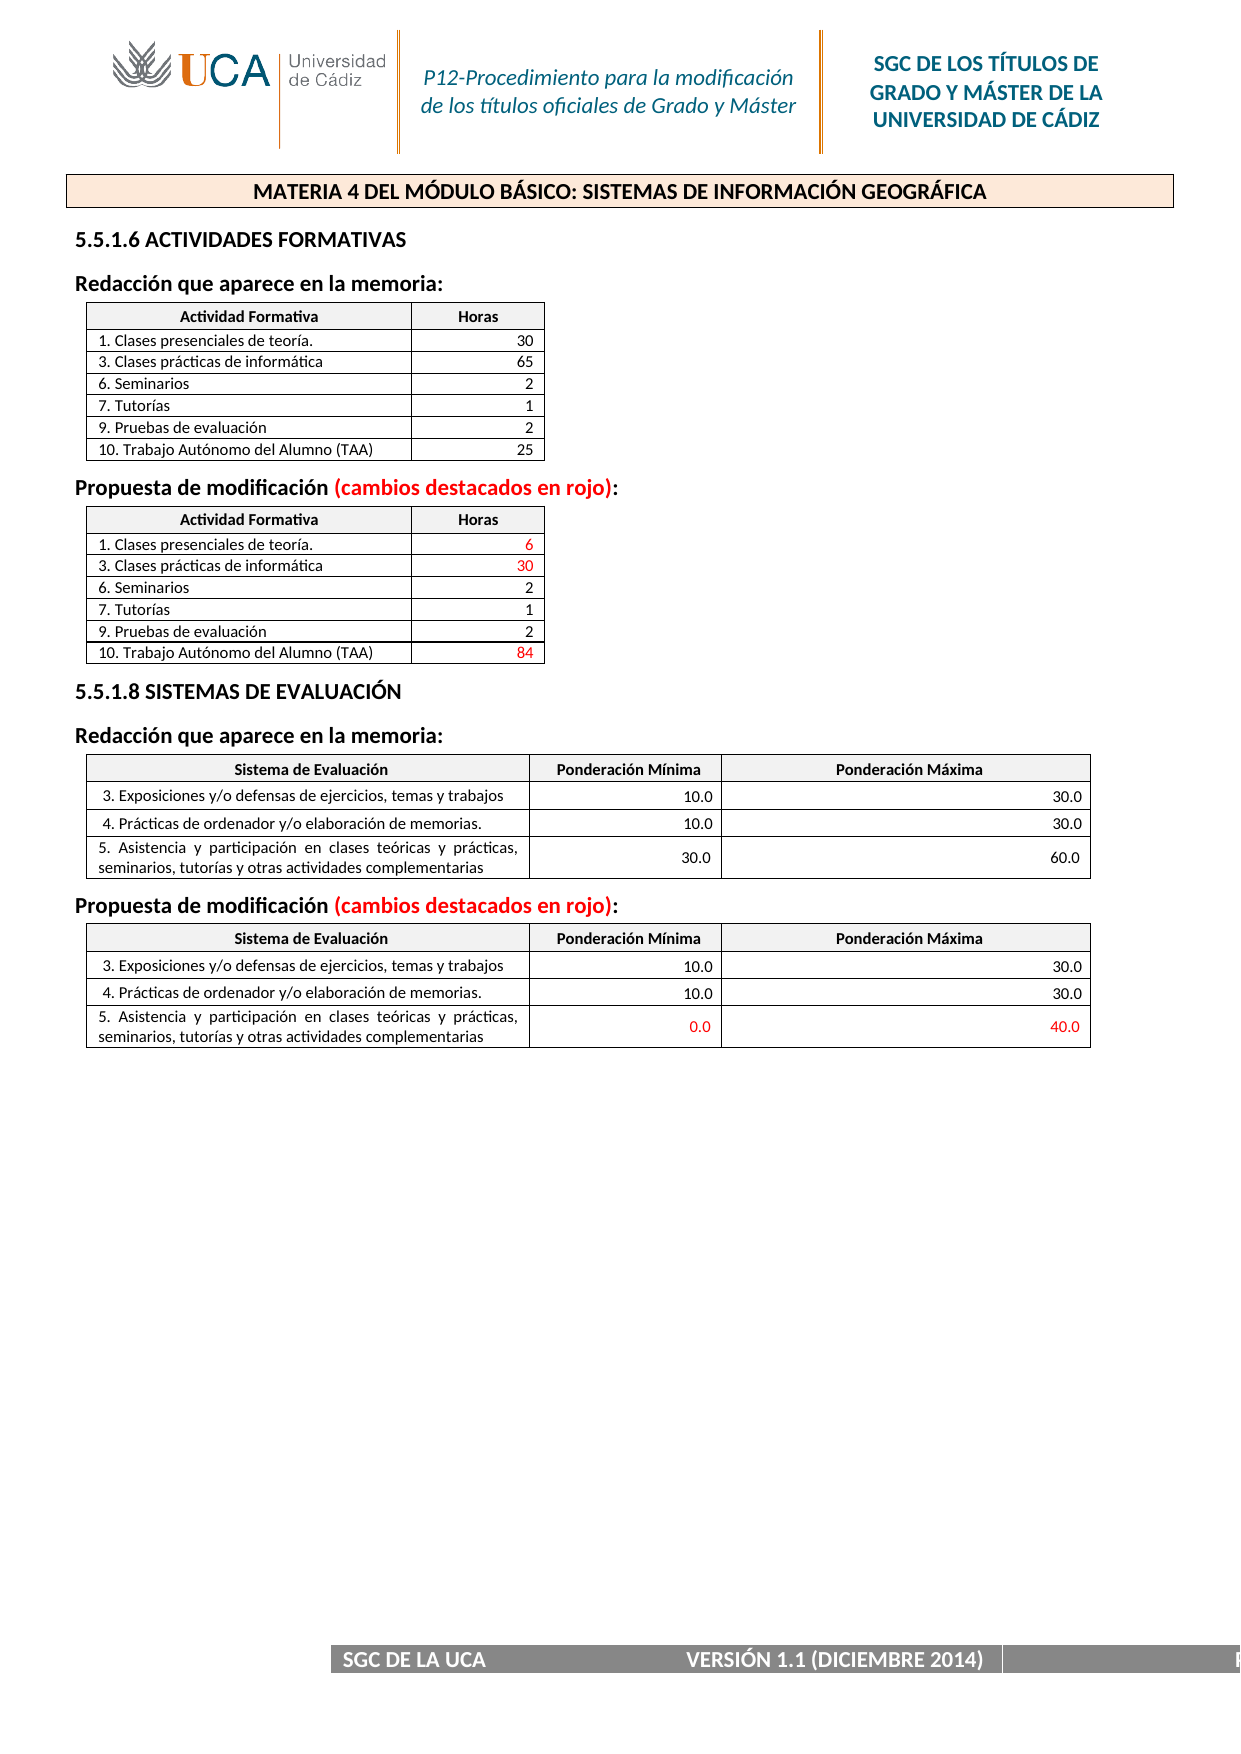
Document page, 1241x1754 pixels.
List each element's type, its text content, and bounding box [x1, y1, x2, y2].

text 5.5.1.8 SISTEMAS DE EVALUACIÓN [75, 677, 1165, 705]
table_cell 1. Clases presenciales de teoría. [87, 534, 411, 554]
table_cell 6. Seminarios [87, 577, 411, 598]
table_cell 10.0 [530, 979, 721, 1005]
table_cell 65 [412, 352, 544, 372]
table_header Horas [412, 507, 544, 533]
table_cell 4. Prácticas de ordenador y/o elaboración de memorias. [87, 979, 529, 1005]
table_cell 3. Exposiciones y/o defensas de ejercicios, temas y trabajos [87, 782, 529, 808]
table_cell 40.0 [722, 1006, 1090, 1047]
table_cell 2 [412, 374, 544, 394]
table_cell 30.0 [722, 810, 1090, 836]
text Redacción que aparece en la memoria: [75, 269, 1165, 298]
table_cell 30.0 [530, 837, 721, 877]
text Propuesta de modificación (cambios destacados en rojo): [75, 473, 1165, 501]
table_cell 10.0 [530, 952, 721, 978]
table_cell 10. Trabajo Autónomo del Alumno (TAA) [87, 643, 411, 663]
table_cell 0.0 [530, 1006, 721, 1047]
text Redacción que aparece en la memoria: [75, 721, 1165, 749]
table_header Sistema de Evaluación [87, 924, 529, 951]
table_cell 7. Tutorías [87, 395, 411, 416]
text 5.5.1.6 ACTIVIDADES FORMATIVAS [75, 225, 1165, 253]
table_header Sistema de Evaluación [87, 755, 529, 781]
table_cell 10. Trabajo Autónomo del Alumno (TAA) [87, 439, 411, 460]
table_cell 2 [412, 621, 544, 641]
table_cell 9. Pruebas de evaluación [87, 621, 411, 641]
table_cell 10.0 [530, 810, 721, 836]
table_cell 10.0 [530, 782, 721, 808]
table_header Ponderación Mínima [530, 755, 721, 781]
text Propuesta de modificación (cambios destacados en rojo): [75, 891, 1165, 919]
table_cell 3. Clases prácticas de informática [87, 352, 411, 372]
table_cell 30 [412, 555, 544, 576]
table_cell 6 [412, 534, 544, 554]
table_header Actividad Formativa [87, 507, 411, 533]
table_cell 30.0 [722, 952, 1090, 978]
text MATERIA 4 DEL MÓDULO BÁSICO: SISTEMAS DE INFORMACIÓN GEOGRÁFICA [67, 175, 1173, 207]
table_cell 1 [412, 395, 544, 416]
table_cell 30.0 [722, 979, 1090, 1005]
table_cell 7. Tutorías [87, 599, 411, 620]
table_cell 30.0 [722, 782, 1090, 808]
table_cell 1 [412, 599, 544, 620]
table_cell 30 [412, 330, 544, 351]
table_cell 25 [412, 439, 544, 460]
table_cell 5. Asistencia y participación en clases teóricas y prácticas, seminarios, tutorías y otras actividades complementarias [87, 837, 529, 877]
table_cell 2 [412, 417, 544, 438]
table_header Ponderación Mínima [530, 924, 721, 951]
table_cell 4. Prácticas de ordenador y/o elaboración de memorias. [87, 810, 529, 836]
table_cell 84 [412, 643, 544, 663]
table_cell 60.0 [722, 837, 1090, 877]
picture [110, 35, 391, 154]
table_cell 5. Asistencia y participación en clases teóricas y prácticas, seminarios, tutorías y otras actividades complementarias [87, 1006, 529, 1047]
table_cell 6. Seminarios [87, 374, 411, 394]
table_header Ponderación Máxima [722, 924, 1090, 951]
table_header Ponderación Máxima [722, 755, 1090, 781]
table_cell 1. Clases presenciales de teoría. [87, 330, 411, 351]
table_cell 3. Clases prácticas de informática [87, 555, 411, 576]
table_cell 3. Exposiciones y/o defensas de ejercicios, temas y trabajos [87, 952, 529, 978]
table_header Actividad Formativa [87, 303, 411, 329]
table_header Horas [412, 303, 544, 329]
table_cell 2 [412, 577, 544, 598]
table_cell 9. Pruebas de evaluación [87, 417, 411, 438]
